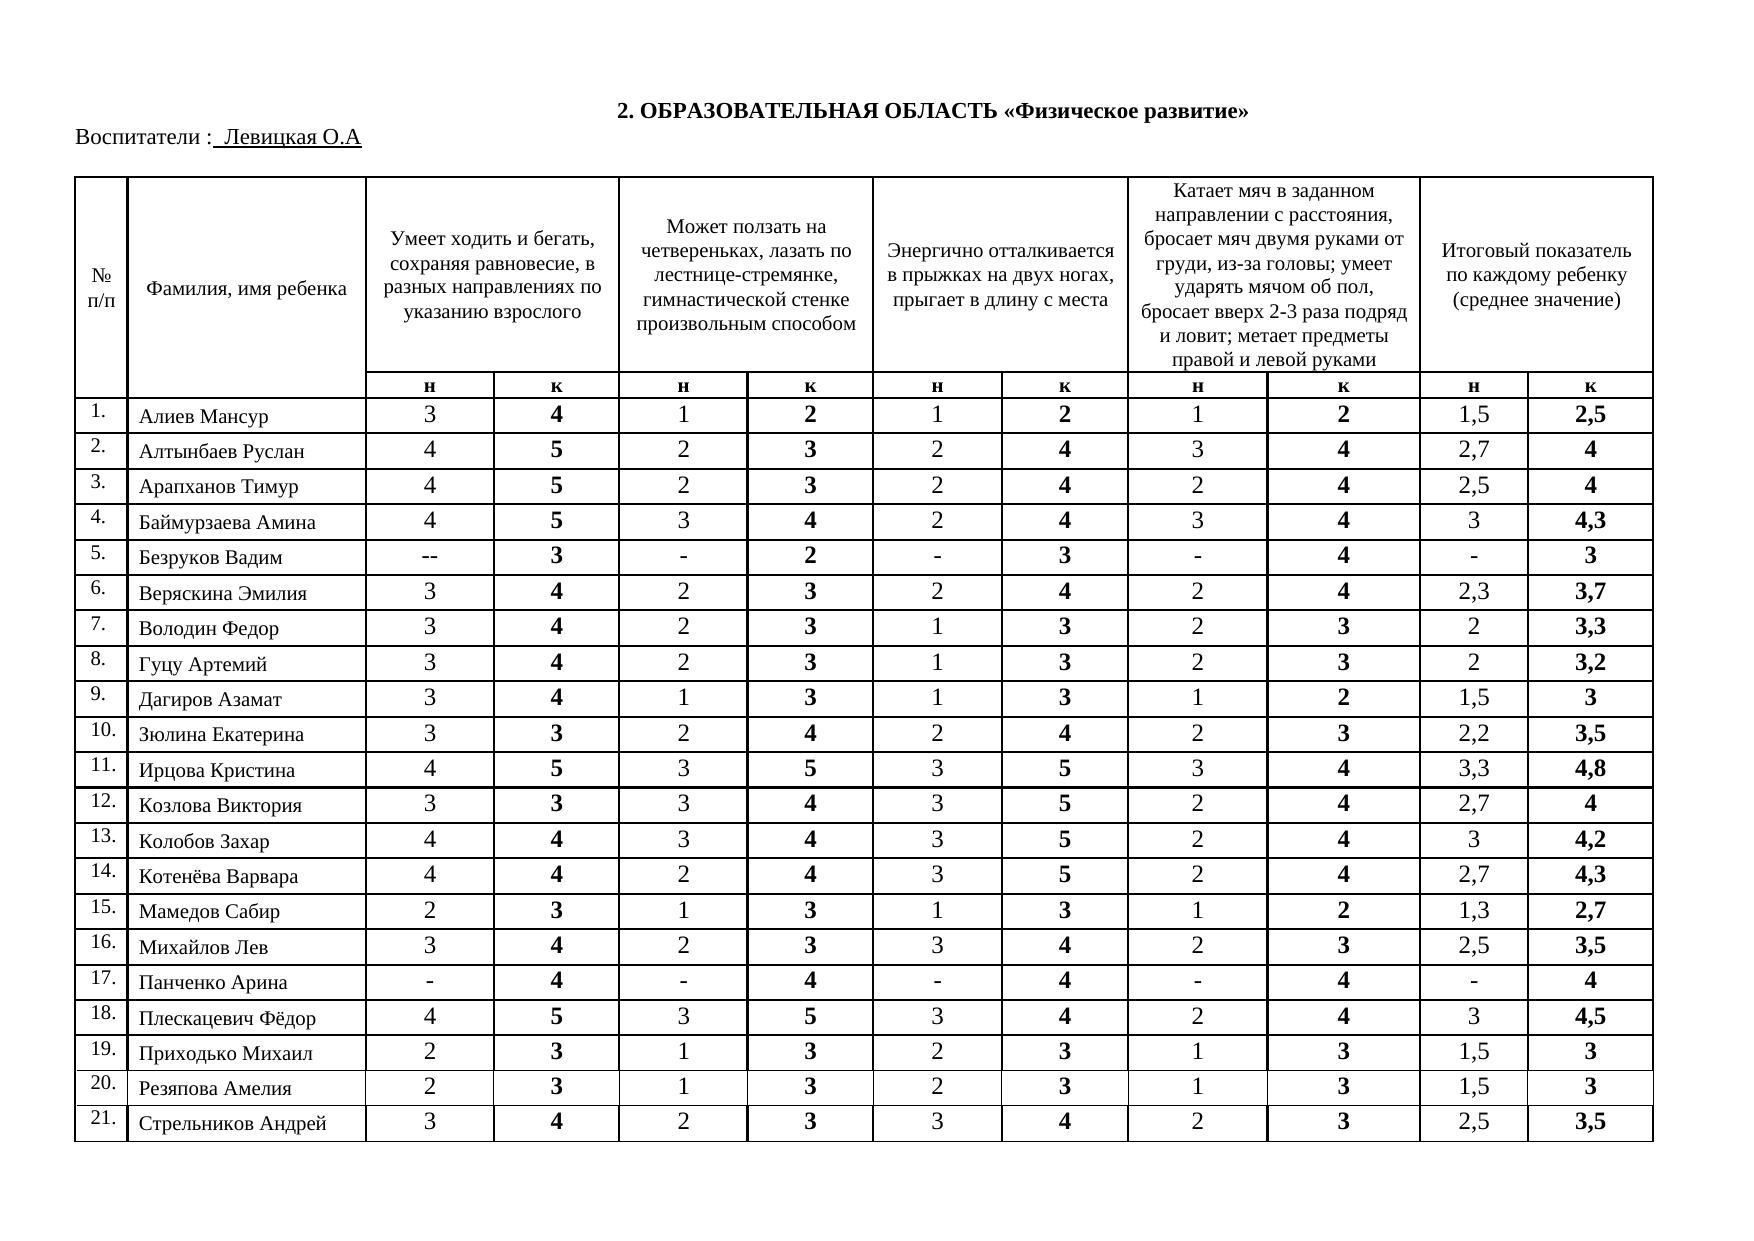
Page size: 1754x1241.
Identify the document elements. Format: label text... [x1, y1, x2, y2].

table_cell 4 [495, 1106, 618, 1141]
table_cell 3 [874, 1001, 1001, 1034]
table_cell 4. [76, 505, 126, 538]
table_cell 3 [620, 824, 746, 857]
table_cell 5 [749, 1001, 872, 1034]
table_cell 2,2 [1421, 718, 1527, 751]
table_cell 5 [1003, 859, 1127, 893]
table_cell 5 [495, 1001, 618, 1034]
table_cell 3 [1269, 611, 1419, 645]
table_cell к [495, 373, 618, 397]
table_cell Ирцова Кристина [129, 753, 365, 786]
table_header Умеет ходить и бегать, сохраняя равновесие, в разных направлениях по указанию взрослого [367, 178, 618, 371]
table_cell 1,5 [1421, 1036, 1527, 1070]
table_cell Мамедов Сабир [129, 895, 365, 928]
table_cell 4 [495, 576, 618, 609]
table_cell 2 [620, 859, 746, 893]
table_cell 3 [1269, 718, 1419, 751]
table_cell 4 [367, 505, 493, 538]
table_cell 14. [76, 859, 126, 893]
table_header № п/п [76, 178, 126, 397]
table_cell 20. [76, 1071, 127, 1105]
table_cell 3 [1129, 434, 1266, 468]
table_cell 4 [1529, 470, 1652, 503]
table_cell 3 [1269, 1106, 1419, 1141]
table_cell 6. [76, 576, 126, 609]
table_cell 3 [367, 399, 493, 432]
table_cell 2 [1129, 824, 1266, 857]
table_cell 3 [1003, 611, 1127, 645]
table_cell 4 [1529, 789, 1652, 822]
table_cell 5 [495, 434, 618, 468]
table_cell 1 [620, 399, 746, 432]
table_cell 3 [620, 505, 746, 538]
table_cell к [749, 373, 872, 397]
table_cell 5 [495, 753, 618, 786]
table_cell 15. [76, 895, 126, 928]
table_cell 2 [620, 930, 746, 963]
table_cell - [1129, 541, 1266, 574]
table_cell 4 [495, 647, 618, 680]
table_cell 4 [495, 399, 618, 432]
table_cell - [367, 966, 493, 999]
table_cell 2,5 [1529, 399, 1652, 432]
table_cell Колобов Захар [129, 824, 365, 857]
table_cell 1 [620, 1036, 746, 1070]
table_cell 4 [1269, 470, 1419, 503]
table_cell 4 [749, 859, 872, 893]
table_cell н [620, 373, 746, 397]
table_cell 4 [367, 1001, 493, 1034]
table_cell 3 [1529, 1036, 1652, 1070]
table_cell 4 [1269, 753, 1419, 786]
table_cell 17. [76, 966, 126, 999]
table_cell 4 [495, 966, 618, 999]
table_cell 18. [76, 1001, 126, 1034]
table_header Итоговый показатель по каждому ребенку (среднее значение) [1421, 178, 1652, 371]
table_cell 2 [1421, 611, 1527, 645]
table_cell 2 [620, 1106, 746, 1141]
table_cell 4 [1269, 505, 1419, 538]
table_cell 2 [874, 434, 1001, 468]
table_cell 3 [1529, 541, 1652, 574]
table_cell к [1003, 373, 1127, 397]
table_header Энергично отталкивается в прыжках на двух ногах, прыгает в длину с места [874, 178, 1127, 371]
table_cell 4 [367, 824, 493, 857]
table_cell 8. [76, 647, 126, 680]
table_header Может ползать на четвереньках, лазать по лестнице-стремянке, гимнастической стенке произвольным способом [620, 178, 872, 371]
table_cell 12. [76, 789, 126, 822]
table_cell 3 [748, 1071, 873, 1105]
table_cell 1 [874, 895, 1001, 928]
table_cell -- [367, 541, 493, 574]
table_cell 4 [1269, 434, 1419, 468]
table_cell 2 [1129, 789, 1266, 822]
table_cell 2 [620, 576, 746, 609]
table_cell 5 [1003, 824, 1127, 857]
table_cell 3 [1269, 930, 1419, 963]
table_cell 5 [1003, 789, 1127, 822]
table_cell 4,2 [1529, 824, 1652, 857]
table_cell 3 [1002, 1071, 1128, 1105]
table_cell 3 [1129, 753, 1266, 786]
table_cell 5 [495, 470, 618, 503]
table_cell 2 [367, 895, 493, 928]
table_cell Баймурзаева Амина [129, 505, 365, 538]
table_cell 4 [495, 824, 618, 857]
table_cell 3 [874, 753, 1001, 786]
table_cell 2 [366, 1071, 493, 1105]
table_cell 3 [620, 753, 746, 786]
table_cell 4 [1003, 930, 1127, 963]
table_cell 3 [495, 895, 618, 928]
table_cell 2,5 [1421, 470, 1527, 503]
table_cell 1 [1129, 682, 1266, 716]
table_cell 2. [76, 434, 126, 468]
table_cell 19. [76, 1036, 126, 1070]
table_cell 3 [1421, 824, 1527, 857]
table_cell 2 [620, 470, 746, 503]
table_cell Зюлина Екатерина [129, 718, 365, 751]
table_cell 2 [1129, 930, 1266, 963]
table_cell 4 [749, 789, 872, 822]
table_cell 3,5 [1529, 1106, 1652, 1141]
table_cell 2 [620, 611, 746, 645]
table_cell 4,5 [1529, 1001, 1652, 1034]
table_cell 2 [1003, 399, 1127, 432]
table_cell 3 [749, 647, 872, 680]
table_cell Алтынбаев Руслан [129, 434, 365, 468]
table_cell 3 [749, 470, 872, 503]
table_cell 11. [76, 753, 126, 786]
table_cell 2 [749, 541, 872, 574]
table_cell - [1129, 966, 1266, 999]
table_cell 3 [495, 718, 618, 751]
table_cell 1,5 [1421, 682, 1527, 716]
table_cell 3 [367, 789, 493, 822]
table_cell 3 [367, 576, 493, 609]
table_cell 3 [494, 1071, 619, 1105]
table_cell 4,3 [1529, 505, 1652, 538]
table_cell 5 [495, 505, 618, 538]
table_cell 1 [874, 399, 1001, 432]
table_cell н [874, 373, 1001, 397]
table_cell 4 [1269, 824, 1419, 857]
table_cell 3 [495, 541, 618, 574]
table_cell 2,7 [1529, 895, 1652, 928]
table_cell 3 [1003, 895, 1127, 928]
table_cell 3 [1003, 541, 1127, 574]
table_cell 3,5 [1529, 930, 1652, 963]
table_cell 2 [749, 399, 872, 432]
table_cell 2 [1129, 1106, 1266, 1141]
table_cell 21. [76, 1106, 126, 1141]
table_cell 2 [620, 434, 746, 468]
table_cell 2 [1129, 859, 1266, 893]
table_cell 3 [367, 647, 493, 680]
table_cell Приходько Михаил [129, 1036, 365, 1070]
table_cell 3 [1529, 682, 1652, 716]
table_cell 2,7 [1421, 859, 1527, 893]
table_cell - [620, 966, 746, 999]
table_cell 9. [76, 682, 126, 716]
table_cell 4 [1269, 966, 1419, 999]
table_cell 1 [874, 647, 1001, 680]
table_cell 3 [1528, 1071, 1653, 1105]
table_cell 1,5 [1421, 399, 1527, 432]
table_cell 2 [1129, 470, 1266, 503]
table_cell 2 [1421, 647, 1527, 680]
table_cell Стрельников Андрей [129, 1106, 365, 1141]
table_cell 3 [495, 789, 618, 822]
text Воспитатели : Левицкая О.А [75, 123, 1679, 150]
table_cell 3 [749, 895, 872, 928]
table_cell - [620, 541, 746, 574]
table_cell 2 [1269, 399, 1419, 432]
table_cell Плескацевич Фёдор [129, 1001, 365, 1034]
table_cell 3 [874, 1106, 1001, 1141]
table_cell 3,2 [1529, 647, 1652, 680]
table_cell 2 [1269, 682, 1419, 716]
table_cell 2 [620, 718, 746, 751]
table_cell 2 [620, 647, 746, 680]
table_cell 4 [495, 930, 618, 963]
table_cell 3 [749, 576, 872, 609]
table_cell 2 [1129, 718, 1266, 751]
table_cell 3 [1268, 1071, 1419, 1105]
table_cell 2,7 [1421, 789, 1527, 822]
table_cell 4 [1003, 1106, 1127, 1141]
table_cell 3 [1003, 647, 1127, 680]
table_cell Козлова Виктория [129, 789, 365, 822]
table_cell 16. [76, 930, 126, 963]
table_cell 4 [367, 753, 493, 786]
table_cell 3 [1003, 682, 1127, 716]
table_cell 4 [1529, 434, 1652, 468]
table_cell 10. [76, 718, 126, 751]
table_cell Алиев Мансур [129, 399, 365, 432]
table_cell 2,5 [1421, 1106, 1527, 1141]
table_cell - [1421, 541, 1527, 574]
table_cell к [1529, 373, 1652, 397]
table_cell 4 [1269, 1001, 1419, 1034]
table_cell 3 [1003, 1036, 1127, 1070]
table_cell 5. [76, 541, 126, 574]
table_cell 3,3 [1421, 753, 1527, 786]
table_cell 4 [749, 505, 872, 538]
table_cell 4 [1003, 1001, 1127, 1034]
table_cell 3,7 [1529, 576, 1652, 609]
table_cell 2 [874, 505, 1001, 538]
table_cell Резяпова Амелия [128, 1071, 365, 1105]
table_cell Котенёва Варвара [129, 859, 365, 893]
list 2. ОБРАЗОВАТЕЛЬНАЯ ОБЛАСТЬ «Физическое развитие» [187, 97, 1679, 123]
table_cell Михайлов Лев [129, 930, 365, 963]
table_cell 3 [1129, 505, 1266, 538]
table_cell 3 [620, 789, 746, 822]
table_cell Безруков Вадим [129, 541, 365, 574]
table_cell 4,3 [1529, 859, 1652, 893]
table_cell 4 [367, 434, 493, 468]
table_cell 3 [1421, 1001, 1527, 1034]
table_cell 4 [495, 611, 618, 645]
table_cell 3 [367, 682, 493, 716]
table_cell н [1129, 373, 1266, 397]
table_cell - [874, 966, 1001, 999]
table_cell 4 [367, 859, 493, 893]
table_cell - [874, 541, 1001, 574]
table_header Фамилия, имя ребенка [129, 178, 365, 397]
table_cell 2 [874, 470, 1001, 503]
table_cell 3 [749, 1036, 872, 1070]
table_cell 3 [749, 1106, 872, 1141]
table_cell 4 [495, 682, 618, 716]
table_cell 1,3 [1421, 895, 1527, 928]
table_cell 3 [620, 1001, 746, 1034]
table_cell 2,7 [1421, 434, 1527, 468]
table_cell 1 [1129, 895, 1266, 928]
table_cell 1 [874, 611, 1001, 645]
table_cell 4 [1529, 966, 1652, 999]
table_cell 3 [1269, 1036, 1419, 1070]
table_cell 4 [1269, 789, 1419, 822]
table_cell 4 [1003, 470, 1127, 503]
table_cell 1 [874, 682, 1001, 716]
table_cell 3 [1421, 505, 1527, 538]
table_cell 1,5 [1421, 1071, 1527, 1105]
table_cell 3,3 [1529, 611, 1652, 645]
table_cell 4 [367, 470, 493, 503]
table_cell Дагиров Азамат [129, 682, 365, 716]
table_cell 5 [749, 753, 872, 786]
table_cell 2 [874, 1036, 1001, 1070]
table_cell 3 [749, 611, 872, 645]
table_cell 4 [1269, 576, 1419, 609]
table_cell 4 [1003, 576, 1127, 609]
table_cell 3 [874, 789, 1001, 822]
table_cell н [1421, 373, 1527, 397]
table_cell 3 [749, 682, 872, 716]
table_cell 2 [874, 718, 1001, 751]
table_cell 2 [1129, 611, 1266, 645]
table_cell 3 [1269, 647, 1419, 680]
table_cell 3 [495, 1036, 618, 1070]
table_cell 1 [620, 895, 746, 928]
table_cell 5 [1003, 753, 1127, 786]
table_cell 4 [1003, 718, 1127, 751]
table_cell Володин Федор [129, 611, 365, 645]
table_cell 1 [620, 1071, 747, 1105]
table_cell 13. [76, 824, 126, 857]
table_cell 4 [1003, 434, 1127, 468]
table_cell 1 [620, 682, 746, 716]
table_cell 1 [1129, 1036, 1266, 1070]
table_cell 1. [76, 399, 126, 432]
table_cell 4 [749, 824, 872, 857]
table_cell 2 [1129, 1001, 1266, 1034]
table_cell 3 [874, 824, 1001, 857]
table_cell 4 [1003, 966, 1127, 999]
table_cell 3. [76, 470, 126, 503]
table_cell 4 [1003, 505, 1127, 538]
table_cell 1 [1129, 1071, 1267, 1105]
table_cell 3 [367, 1106, 493, 1141]
table_cell 3,5 [1529, 718, 1652, 751]
table_cell 4 [749, 718, 872, 751]
table_cell 2 [1129, 647, 1266, 680]
table_cell 1 [1129, 399, 1266, 432]
table_cell 4 [1269, 859, 1419, 893]
table_cell 4 [1269, 541, 1419, 574]
table_cell 3 [367, 930, 493, 963]
table_cell 4,8 [1529, 753, 1652, 786]
table_cell к [1269, 373, 1419, 397]
table_cell 2 [1269, 895, 1419, 928]
table_cell 4 [749, 966, 872, 999]
table_cell 2,5 [1421, 930, 1527, 963]
table_cell 4 [495, 859, 618, 893]
table_cell Панченко Арина [129, 966, 365, 999]
table_cell 3 [749, 434, 872, 468]
table_cell 3 [874, 930, 1001, 963]
table_cell Веряскина Эмилия [129, 576, 365, 609]
table_cell 2,3 [1421, 576, 1527, 609]
table_cell 2 [1129, 576, 1266, 609]
table_cell н [367, 373, 493, 397]
table_cell 2 [874, 1071, 1001, 1105]
table_cell Арапханов Тимур [129, 470, 365, 503]
table_cell 2 [874, 576, 1001, 609]
table_cell - [1421, 966, 1527, 999]
table_cell 3 [874, 859, 1001, 893]
table_cell 3 [367, 718, 493, 751]
table_cell 3 [749, 930, 872, 963]
table_cell 3 [367, 611, 493, 645]
table_cell Гуцу Артемий [129, 647, 365, 680]
table_cell 7. [76, 611, 126, 645]
table_header Катает мяч в заданном направлении с расстояния, бросает мяч двумя руками от груди, из-за головы; умеет ударять мячом об пол, бросает вверх 2-3 раза подряд и ловит; метает предметы правой и левой руками [1129, 178, 1419, 371]
table_cell 2 [367, 1036, 493, 1070]
